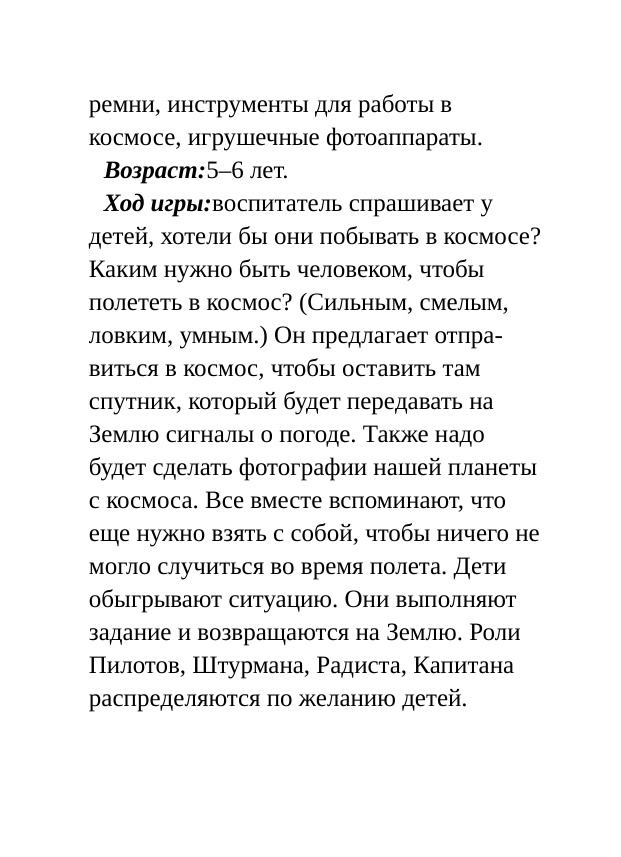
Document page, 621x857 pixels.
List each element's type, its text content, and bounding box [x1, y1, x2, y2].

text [89, 89, 546, 150]
text Ход игры:воспитатель спрашивает у детей, хотели бы они побывать в космосе? Каким нужно быть человеком, чтобы полететь в космос? (Сильным, смелым, ловким, умным.) Он предлагает отправиться в космос, чтобы оставить там спутник, который будет передавать на Землю сигналы о погоде. Также надо будет сделать фотографии нашей планеты с космоса. Все вместе вспоминают, что еще нужно взять с собой, чтобы ничего не могло случиться во время полета. Дети обыгрывают ситуацию. Они выполняют задание и возвращаются на Землю. Роли Пилотов, Штурмана, Радиста, Капитана распределяются по желанию детей. [89, 188, 546, 712]
text Возраст:5–6 лет. [89, 155, 546, 183]
